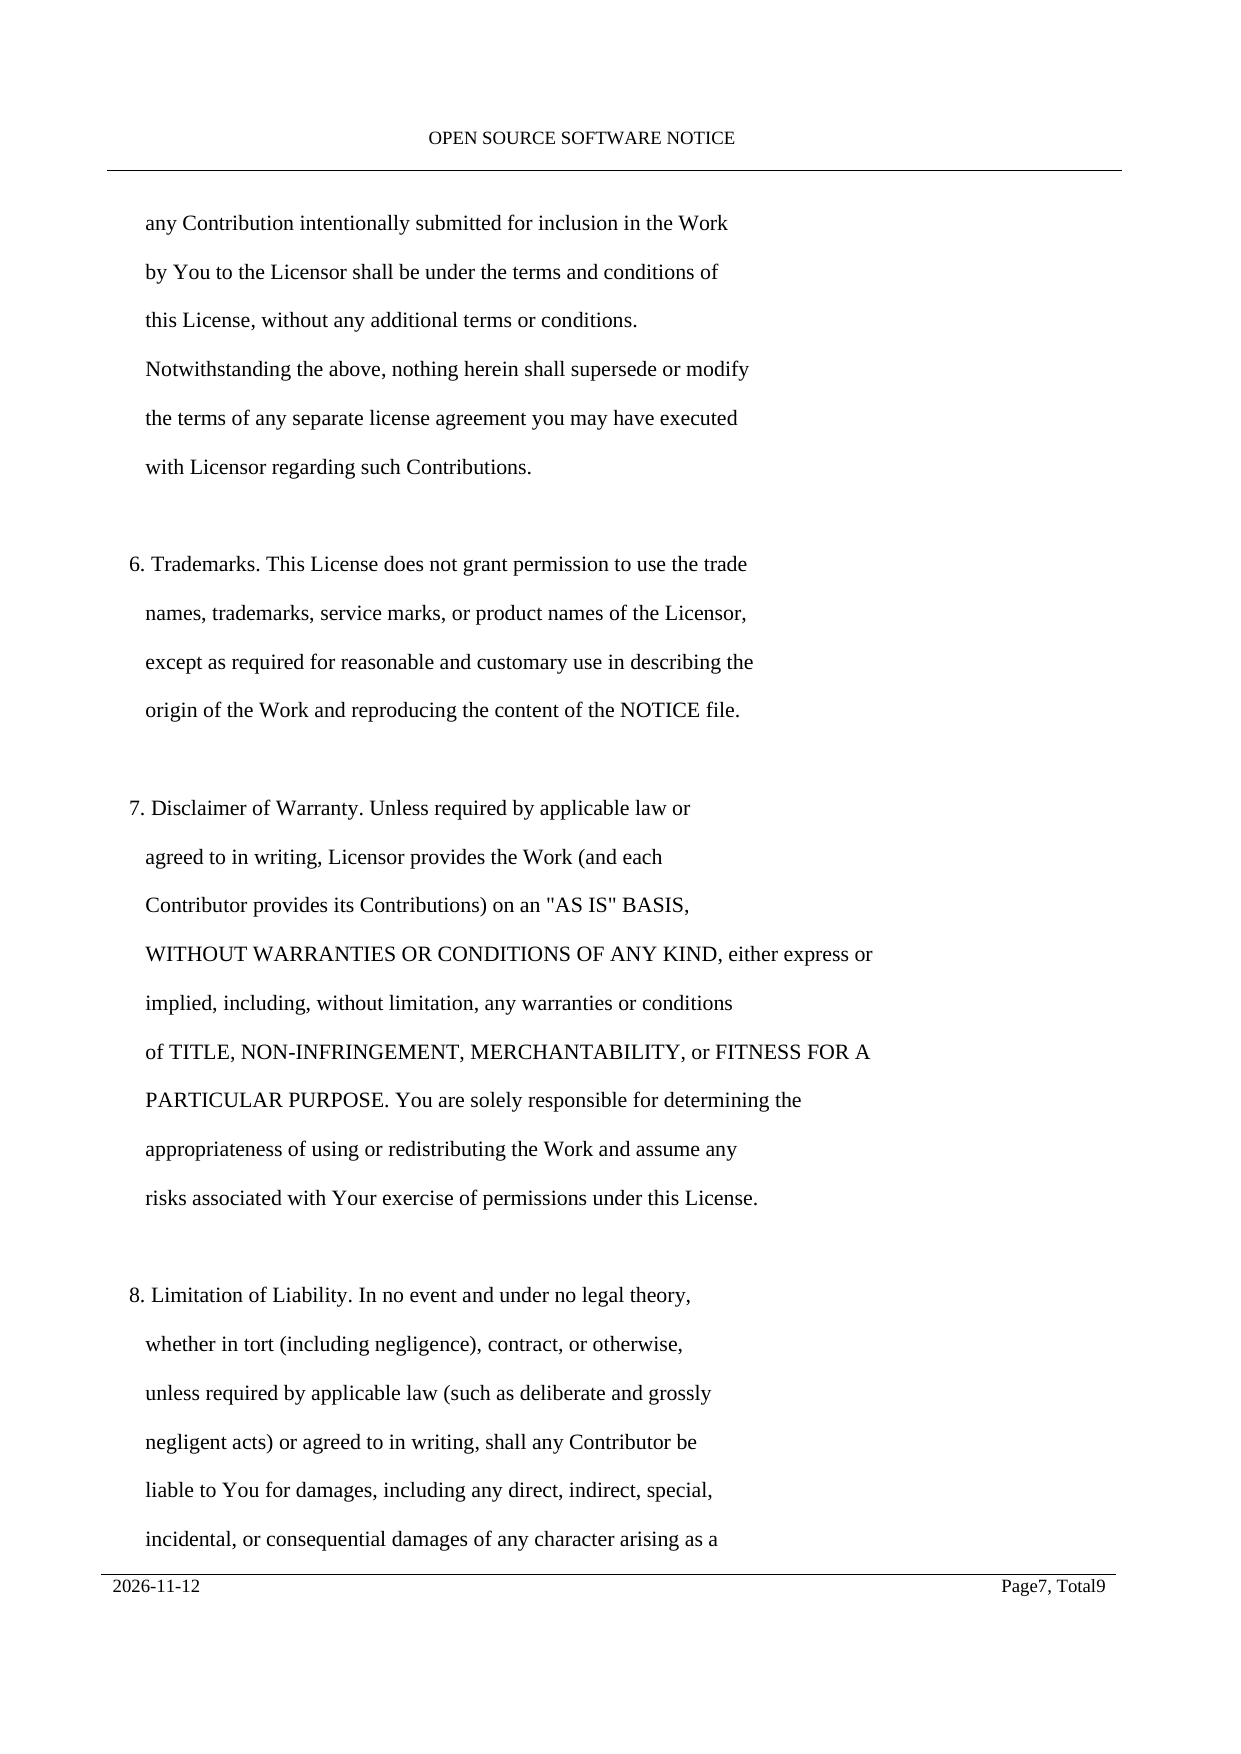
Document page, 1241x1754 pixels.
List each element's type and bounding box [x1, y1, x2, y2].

text [112, 206, 1128, 1555]
